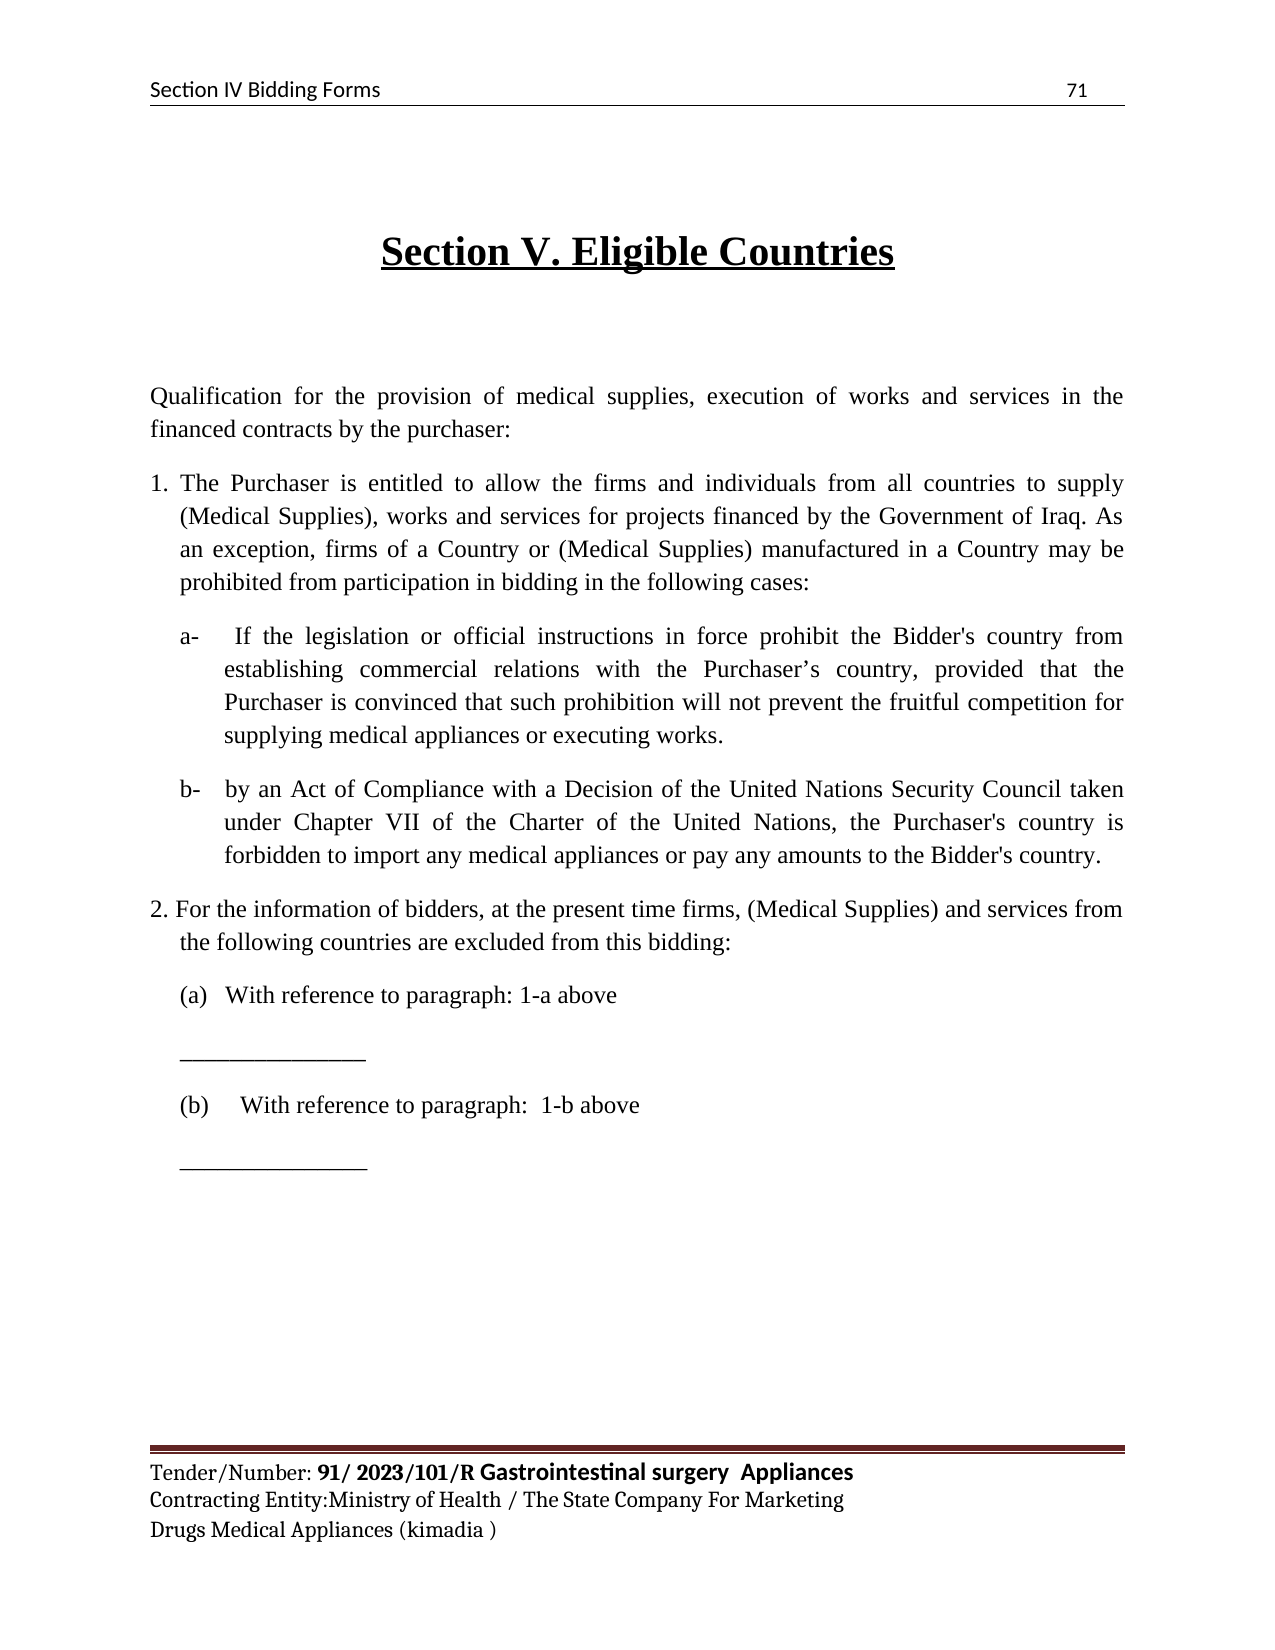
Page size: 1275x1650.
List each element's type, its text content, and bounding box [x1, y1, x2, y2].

text Qualification for the provision of medical supplies, execution of works and services in the financed contracts by the purchaser: [150, 381, 1125, 443]
text _______________ [179, 1144, 1125, 1173]
text 1. The Purchaser is entitled to allow the firms and individuals from all countries to supply (Medical Supplies), works and services for projects financed by the Government of Iraq. As an exception, firms of a Country or (Medical Supplies) manufactured in a Country may be prohibited from participation in bidding in the following cases: [150, 468, 1125, 596]
text a- If the legislation or official instructions in force prohibit the Bidder's country from establishing commercial relations with the Purchaser’s country, provided that the Purchaser is convinced that such prohibition will not prevent the fruitful competition for supplying medical appliances or executing works. [179, 621, 1125, 749]
text _______________ [179, 1034, 1125, 1065]
text Section V. Eligible Countries [150, 226, 1125, 274]
text 2. For the information of bidders, at the present time firms, (Medical Supplies) and services from the following countries are excluded from this bidding: [150, 894, 1125, 956]
text (b) With reference to paragraph: 1-b above [179, 1090, 1125, 1119]
text b- by an Act of Compliance with a Decision of the United Nations Security Council taken under Chapter VII of the Charter of the United Nations, the Purchaser's country is forbidden to import any medical appliances or pay any amounts to the Bidder's country. [179, 774, 1125, 869]
text (a) With reference to paragraph: 1-a above [179, 981, 1125, 1009]
